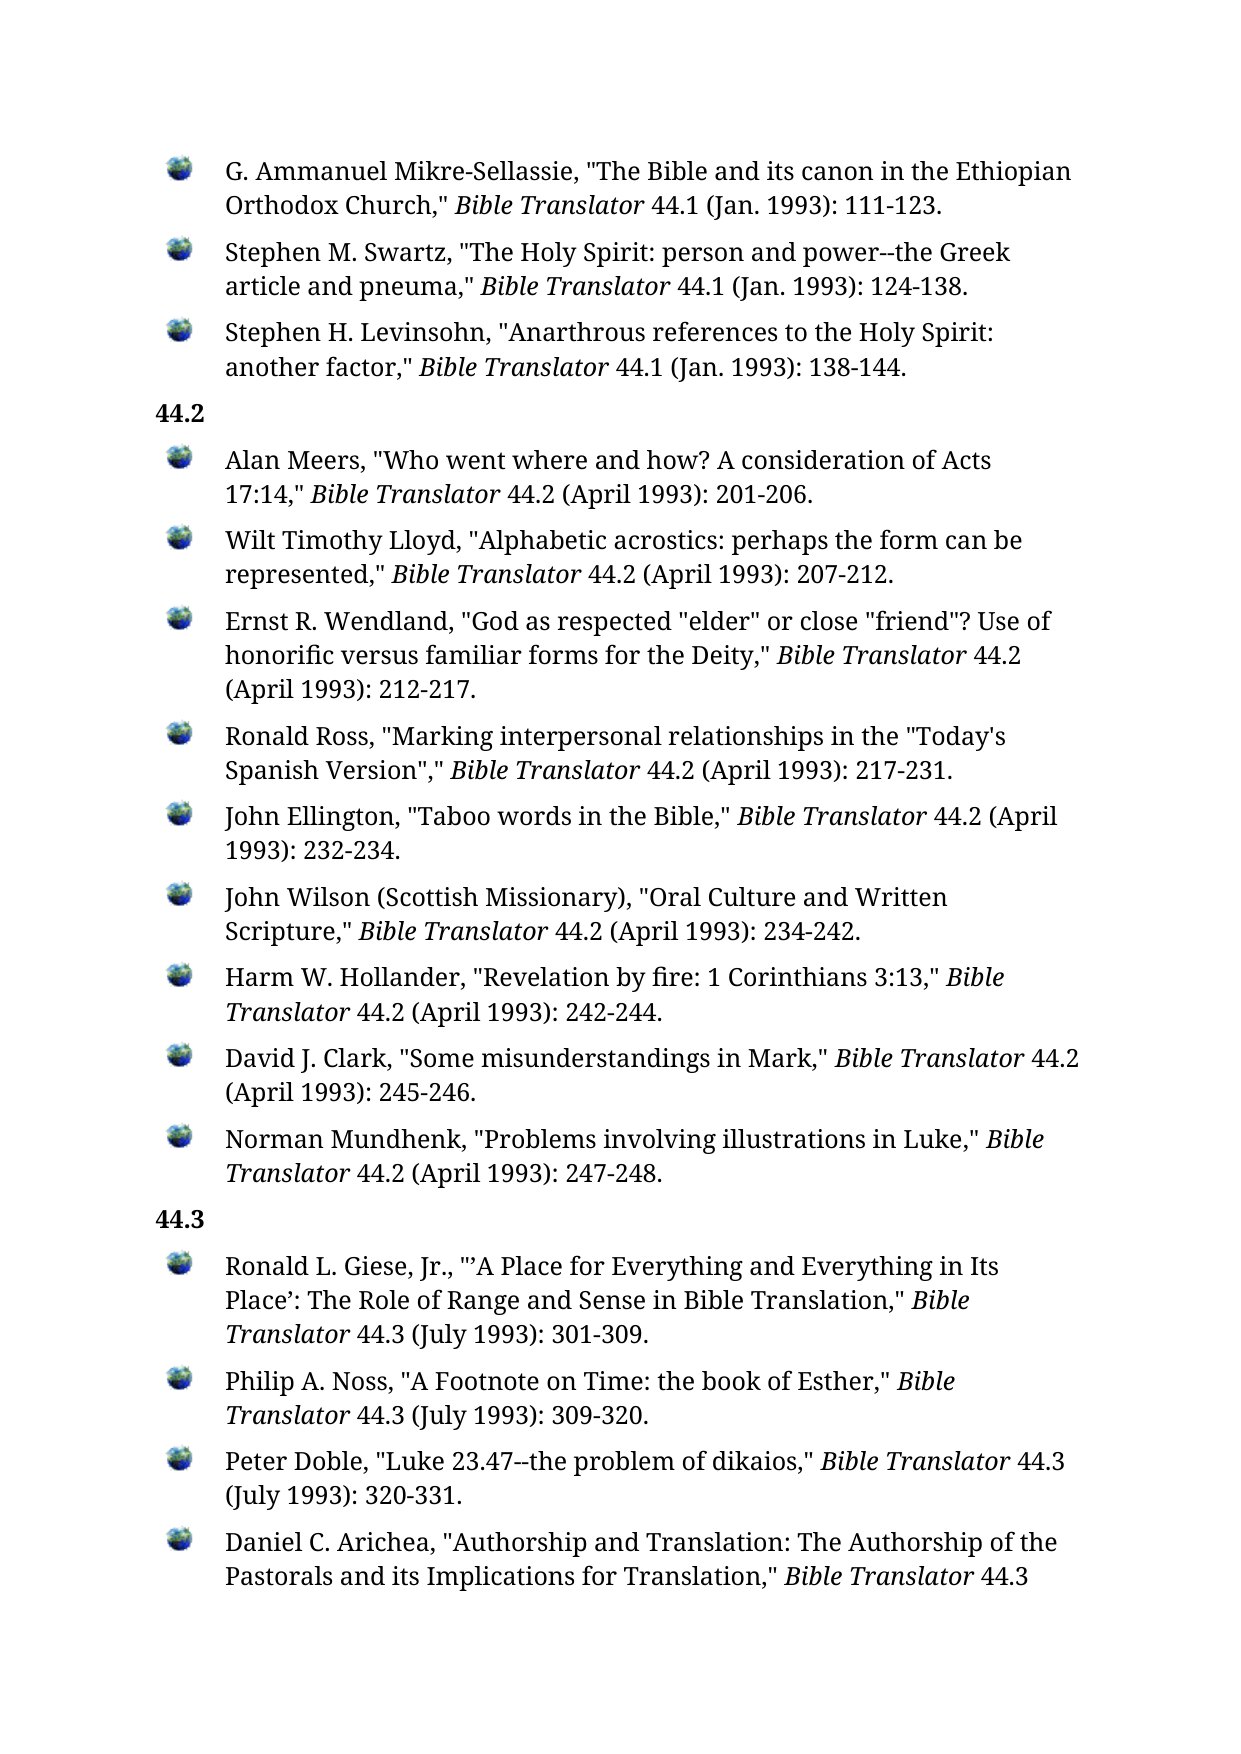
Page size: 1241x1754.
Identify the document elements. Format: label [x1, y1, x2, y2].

picture [164, 153, 196, 186]
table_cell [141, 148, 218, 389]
picture [164, 1121, 196, 1153]
picture [164, 522, 196, 555]
picture [164, 1524, 196, 1556]
picture [164, 603, 196, 635]
picture [164, 1040, 196, 1072]
picture [164, 1248, 196, 1280]
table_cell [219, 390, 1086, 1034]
picture [164, 234, 196, 266]
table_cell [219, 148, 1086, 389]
picture [164, 718, 196, 750]
picture [164, 798, 196, 831]
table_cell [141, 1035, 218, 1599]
picture [164, 315, 196, 347]
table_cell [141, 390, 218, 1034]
picture [164, 1363, 196, 1395]
picture [164, 1443, 196, 1476]
picture [164, 879, 196, 911]
picture [164, 960, 196, 992]
picture [164, 442, 196, 474]
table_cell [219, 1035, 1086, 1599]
